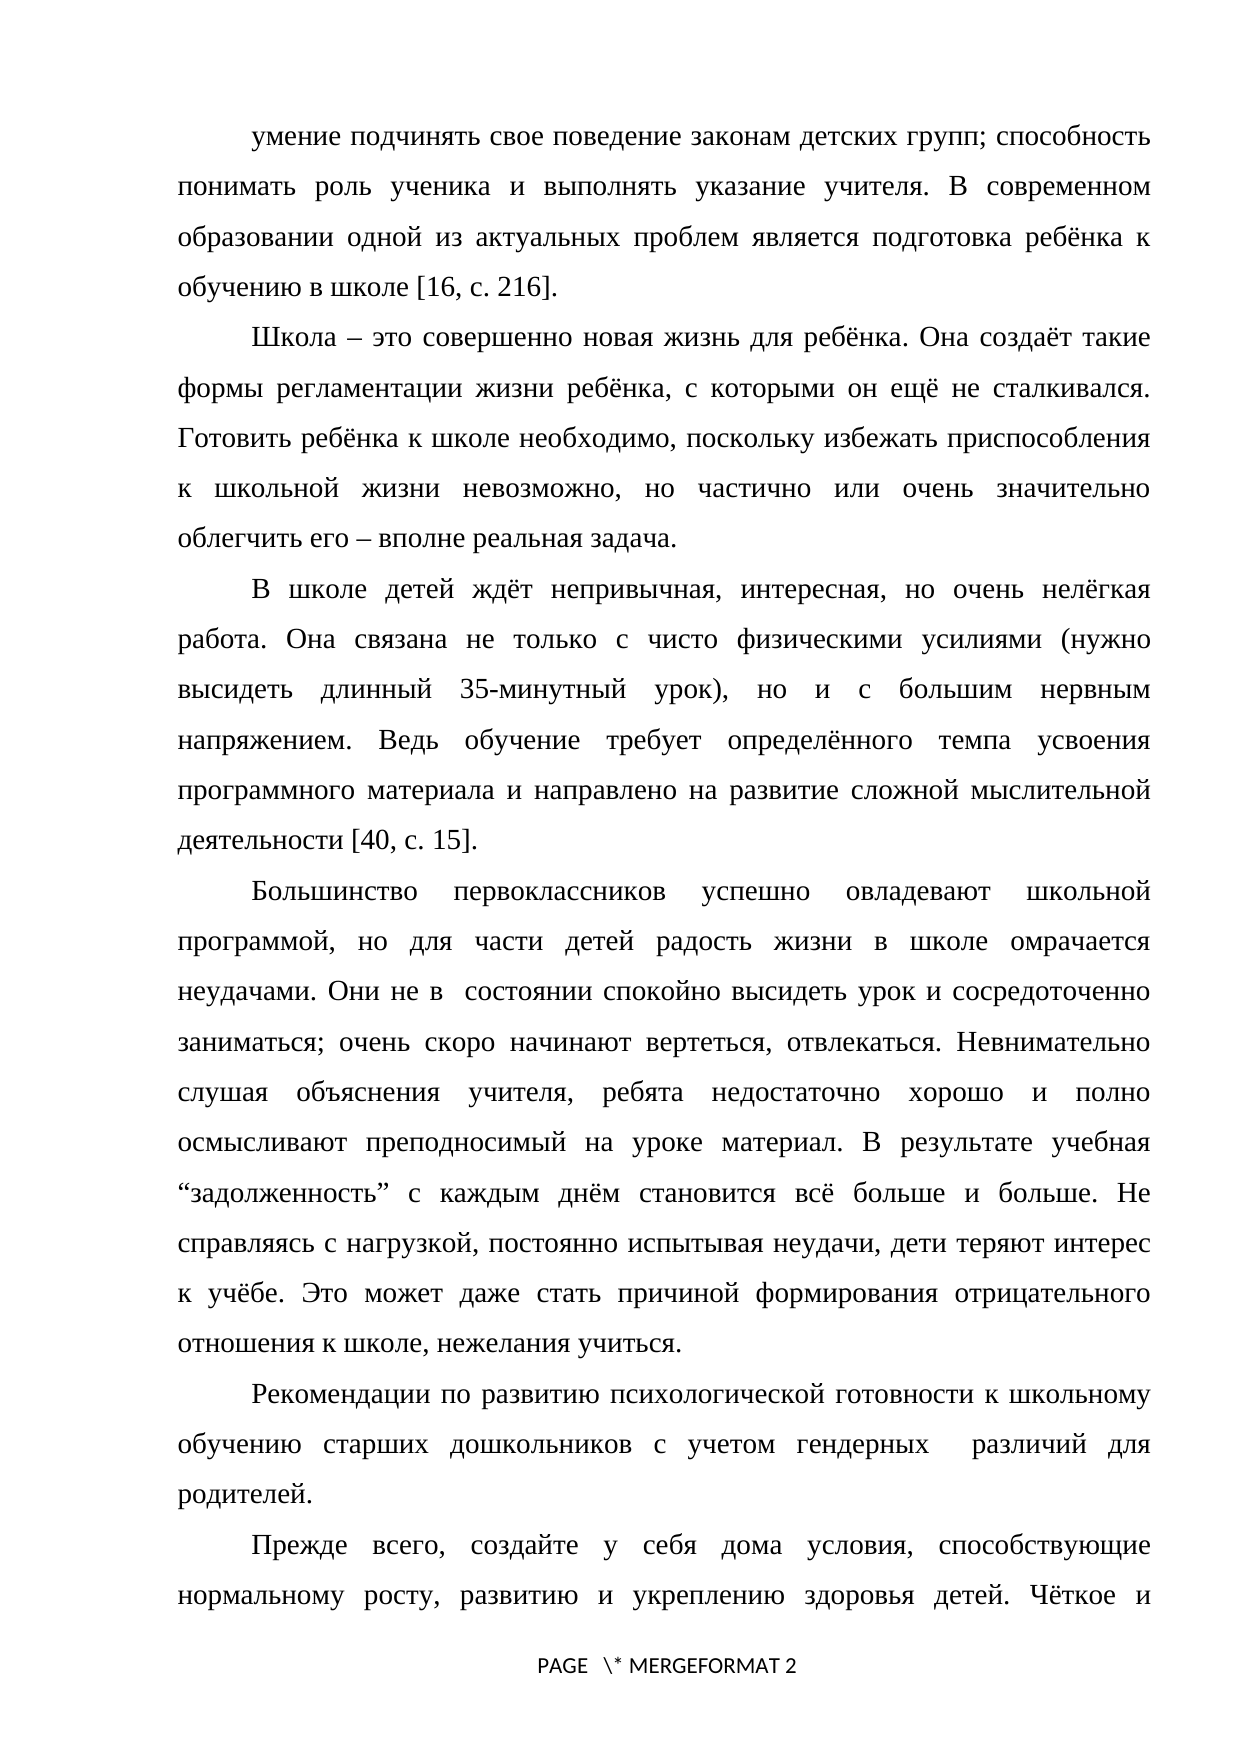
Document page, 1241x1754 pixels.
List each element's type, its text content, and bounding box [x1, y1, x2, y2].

text Рекомендации по развитию психологической готовности к школьному обучению старших дошкольников с учетом гендерных различий для родителей. [177, 1376, 1152, 1510]
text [177, 1527, 1152, 1611]
text умение подчинять свое поведение законам детских групп; способность понимать роль ученика и выполнять указание учителя. В современном образовании одной из актуальных проблем является подготовка ребёнка к обучению в школе [16, с. 216]. [177, 118, 1152, 303]
text В школе детей ждёт непривычная, интересная, но очень нелёгкая работа. Она связана не только с чисто физическими усилиями (нужно высидеть длинный 35-минутный урок), но и с большим нервным напряжением. Ведь обучение требует определённого темпа усвоения программного материала и направлено на развитие сложной мыслительной деятельности [40, с. 15]. [177, 571, 1152, 856]
text Большинство первоклассников успешно овладевают школьной программой, но для части детей радость жизни в школе омрачается неудачами. Они не в состоянии спокойно высидеть урок и сосредоточенно заниматься; очень скоро начинают вертеться, отвлекаться. Невнимательно слушая объяснения учителя, ребята недостаточно хорошо и полно осмысливают преподносимый на уроке материал. В результате учебная “задолженность” с каждым днём становится всё больше и больше. Не справляясь с нагрузкой, постоянно испытывая неудачи, дети теряют интерес к учёбе. Это может даже стать причиной формирования отрицательного отношения к школе, нежелания учиться. [177, 873, 1152, 1359]
text Школа – это совершенно новая жизнь для ребёнка. Она создаёт такие формы регламентации жизни ребёнка, с которыми он ещё не сталкивался. Готовить ребёнка к школе необходимо, поскольку избежать приспособления к школьной жизни невозможно, но частично или очень значительно облегчить его – вполне реальная задача. [177, 319, 1152, 554]
